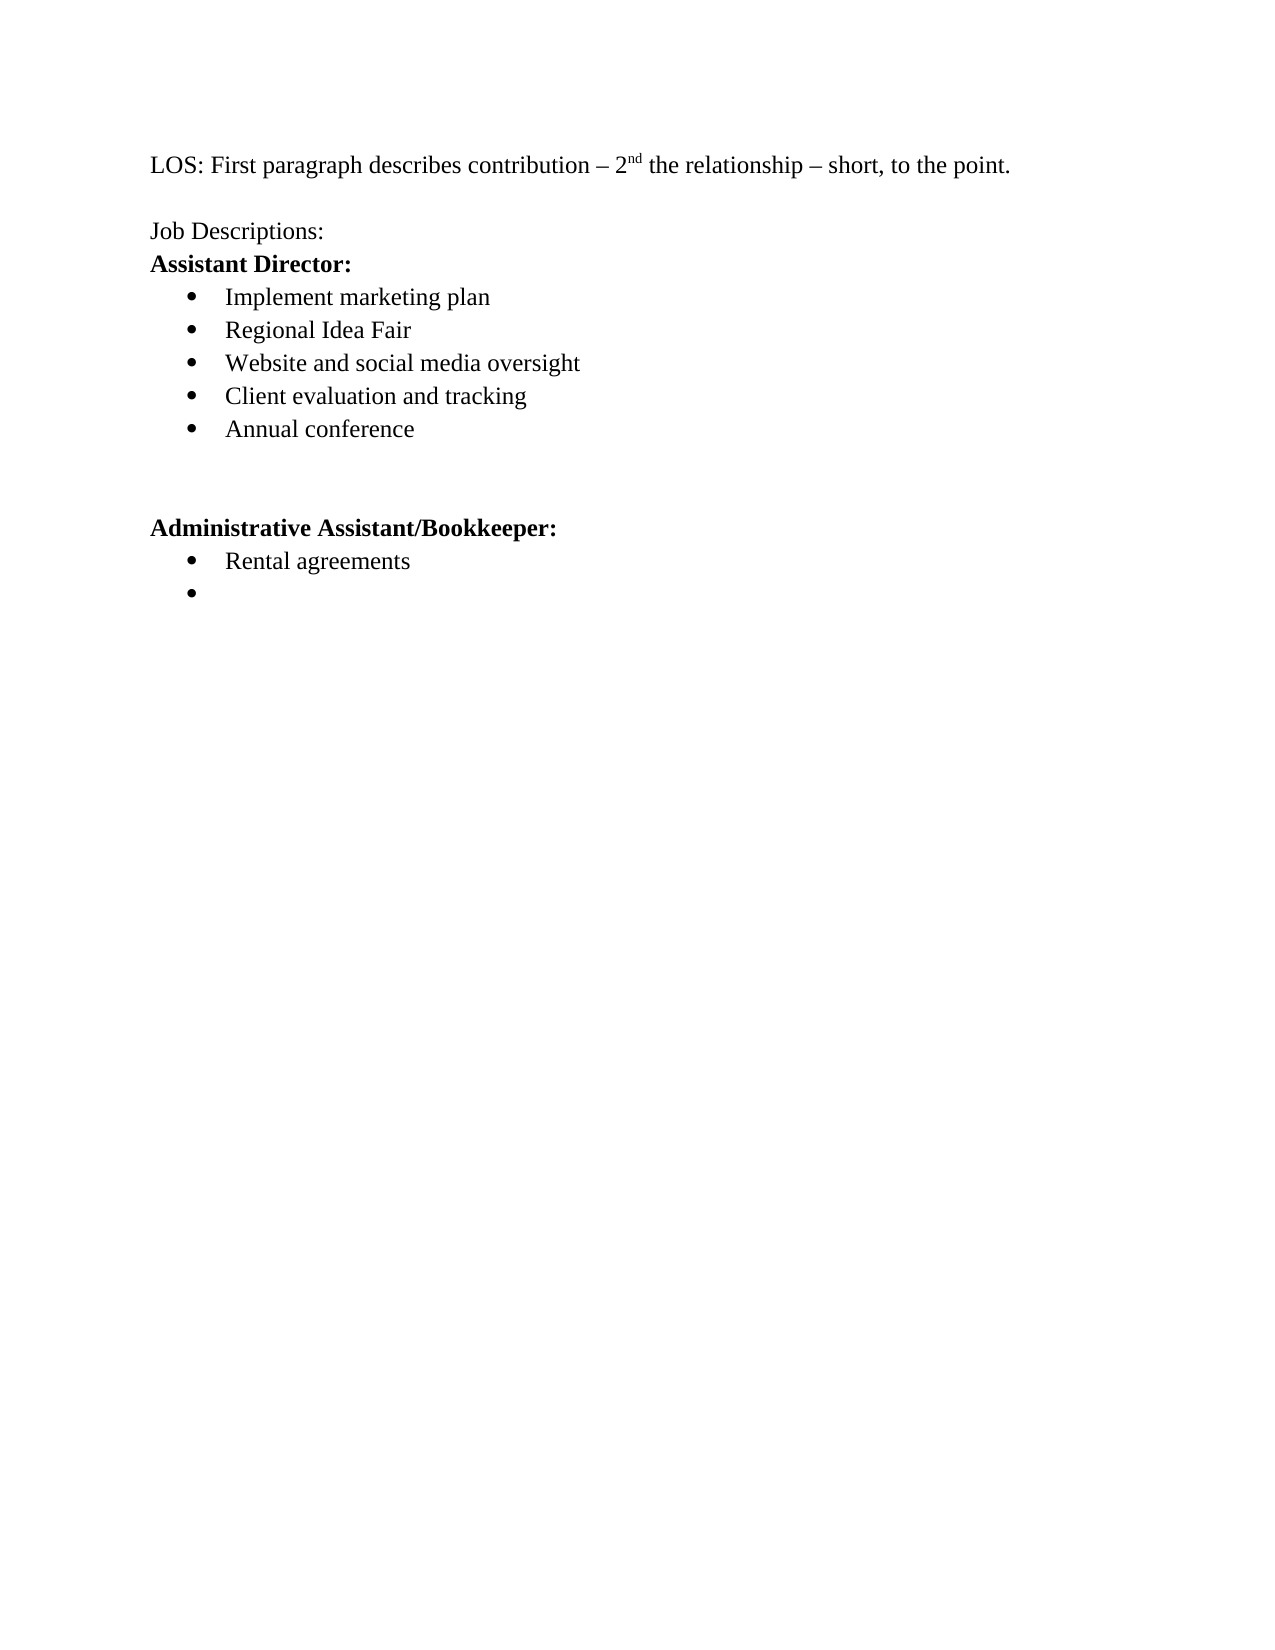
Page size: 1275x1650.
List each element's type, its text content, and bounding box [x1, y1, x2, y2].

list Annual conference [187, 414, 1125, 443]
list Implement marketing plan [187, 282, 1125, 311]
list Client evaluation and tracking [187, 381, 1125, 410]
text Administrative Assistant/Bookkeeper: [150, 513, 1125, 542]
list Regional Idea Fair [187, 315, 1125, 344]
list Website and social media oversight [187, 348, 1125, 377]
list Rental agreements [187, 546, 1125, 575]
text LOS: First paragraph describes contribution – 2nd the relationship – short, to the point. [150, 150, 1125, 179]
text Job Descriptions: [150, 216, 1125, 245]
text Assistant Director: [150, 249, 1125, 278]
